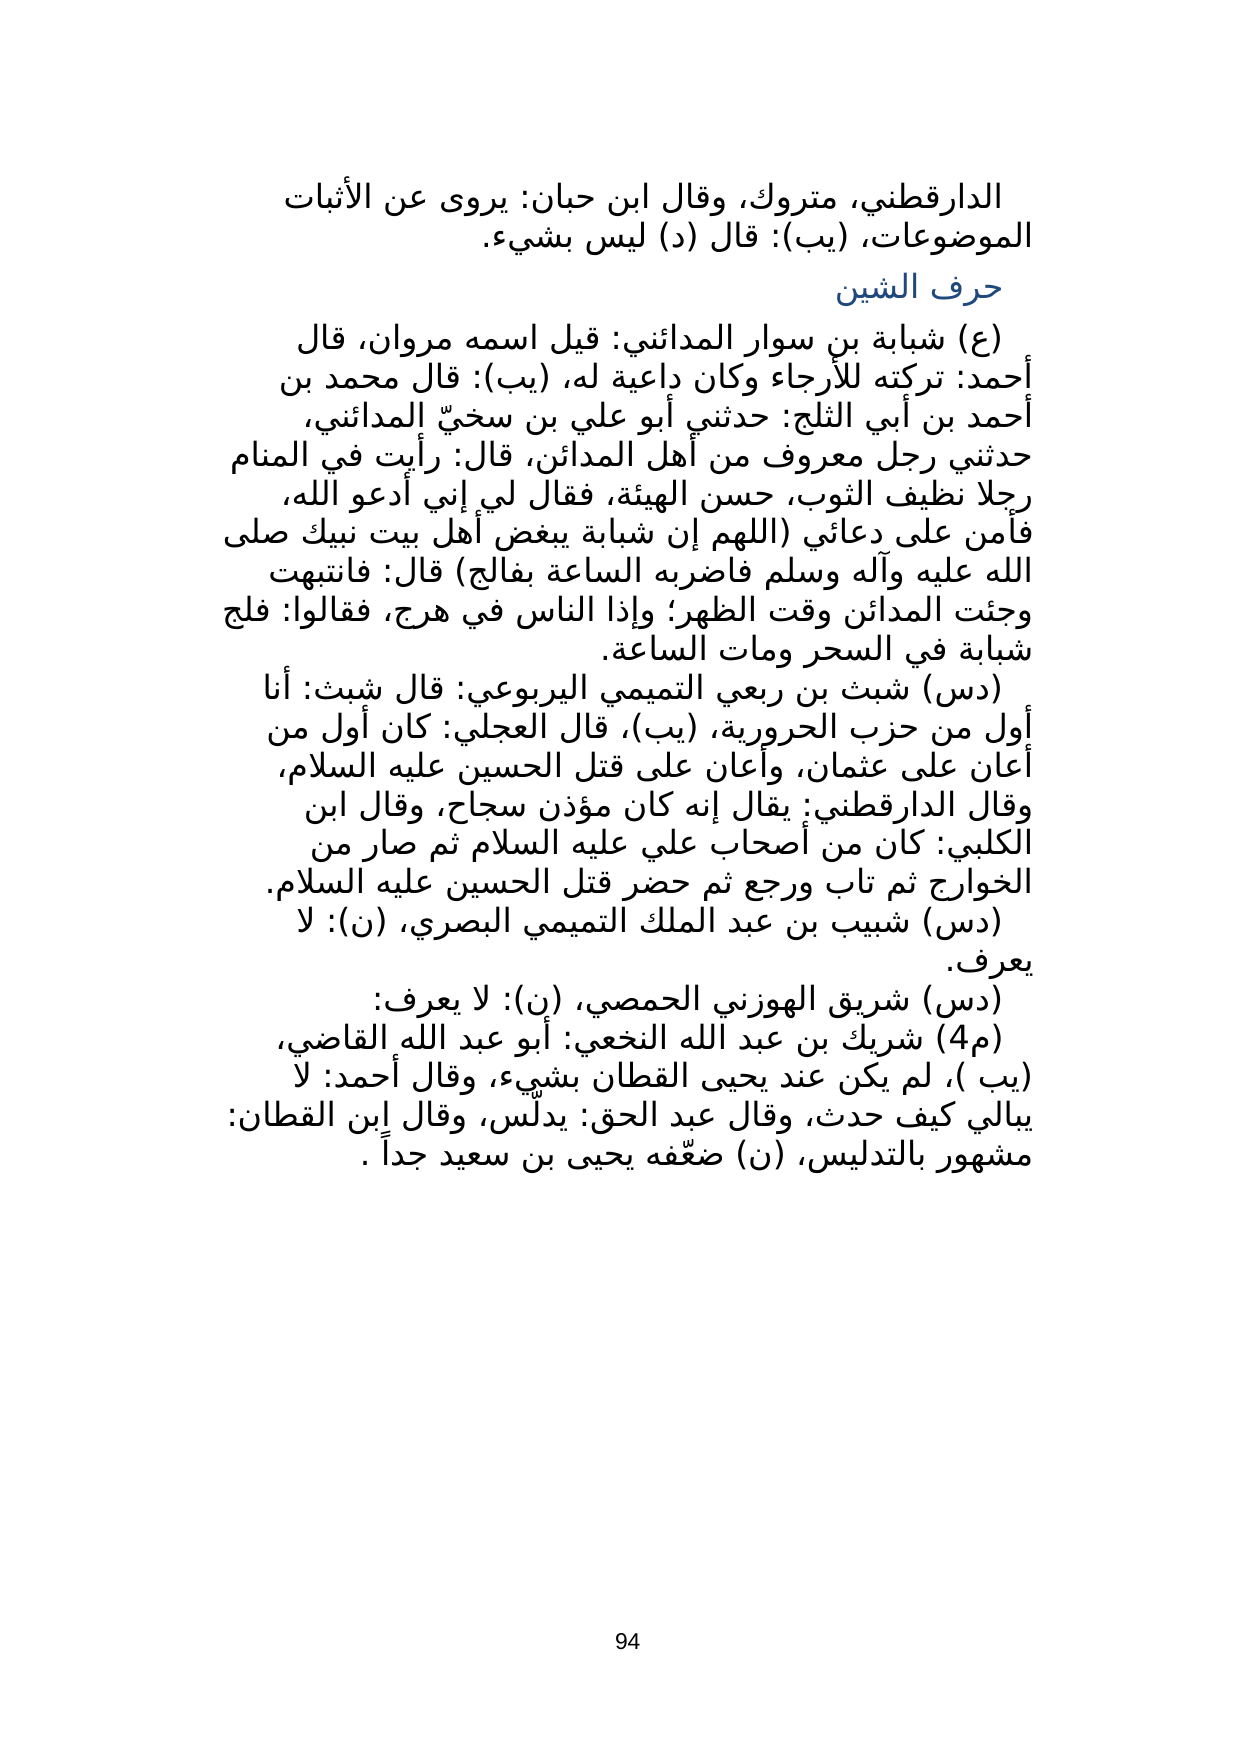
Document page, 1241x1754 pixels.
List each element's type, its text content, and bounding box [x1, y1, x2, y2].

text (ع) شبابة بن سوار المدائني: قيل اسمه مروان، قال أحمد: تركته للأرجاء وكان داعية له، (يب): قال محمد بن أحمد بن أبي الثلج: حدثني أبو علي بن سخيّ المدائني، حدثني رجل معروف من أهل المدائن، قال: رأيت في المنام رجلا نظيف الثوب، حسن الهيئة، فقال لي إني أدعو الله، فأمن على دعائي (اللهم إن شبابة يبغض أهل بيت نبيك صلى الله عليه وآله وسلم فاضربه الساعة بفالج) قال: فانتبهت وجئت المدائن وقت الظهر؛ وإذا الناس في هرج، فقالوا: فلج شبابة في السحر ومات الساعة. [222, 319, 1033, 668]
text (م4) شريك بن عبد الله النخعي: أبو عبد الله القاضي، (يب )، لم يكن عند يحيى القطان بشيء، وقال أحمد: لا يبالي كيف حدث، وقال عبد الحق: يدلّس، وقال ابن القطان: مشهور بالتدليس، (ن) ضعّفه يحيى بن سعيد جداً . [222, 1018, 1033, 1173]
text (دس) شبث بن ربعي التميمي اليربوعي: قال شبث: أنا أول من حزب الحرورية، (يب)، قال العجلي: كان أول من أعان على عثمان، وأعان على قتل الحسين عليه السلام، وقال الدارقطني: يقال إنه كان مؤذن سجاح، وقال ابن الكلبي: كان من أصحاب علي عليه السلام ثم صار من الخوارج ثم تاب ورجع ثم حضر قتل الحسين عليه السلام. [222, 668, 1033, 902]
text (دس) شبيب بن عبد الملك التميمي البصري، (ن): لا يعرف. [222, 902, 1033, 979]
text الدارقطني، متروك، وقال ابن حبان: يروى عن الأثبات الموضوعات، (يب): قال (د) ليس بشيء. [222, 177, 1033, 255]
subtitle حرف الشين [222, 267, 1033, 306]
text (دس) شريق الهوزني الحمصي، (ن): لا يعرف: [222, 979, 1033, 1018]
